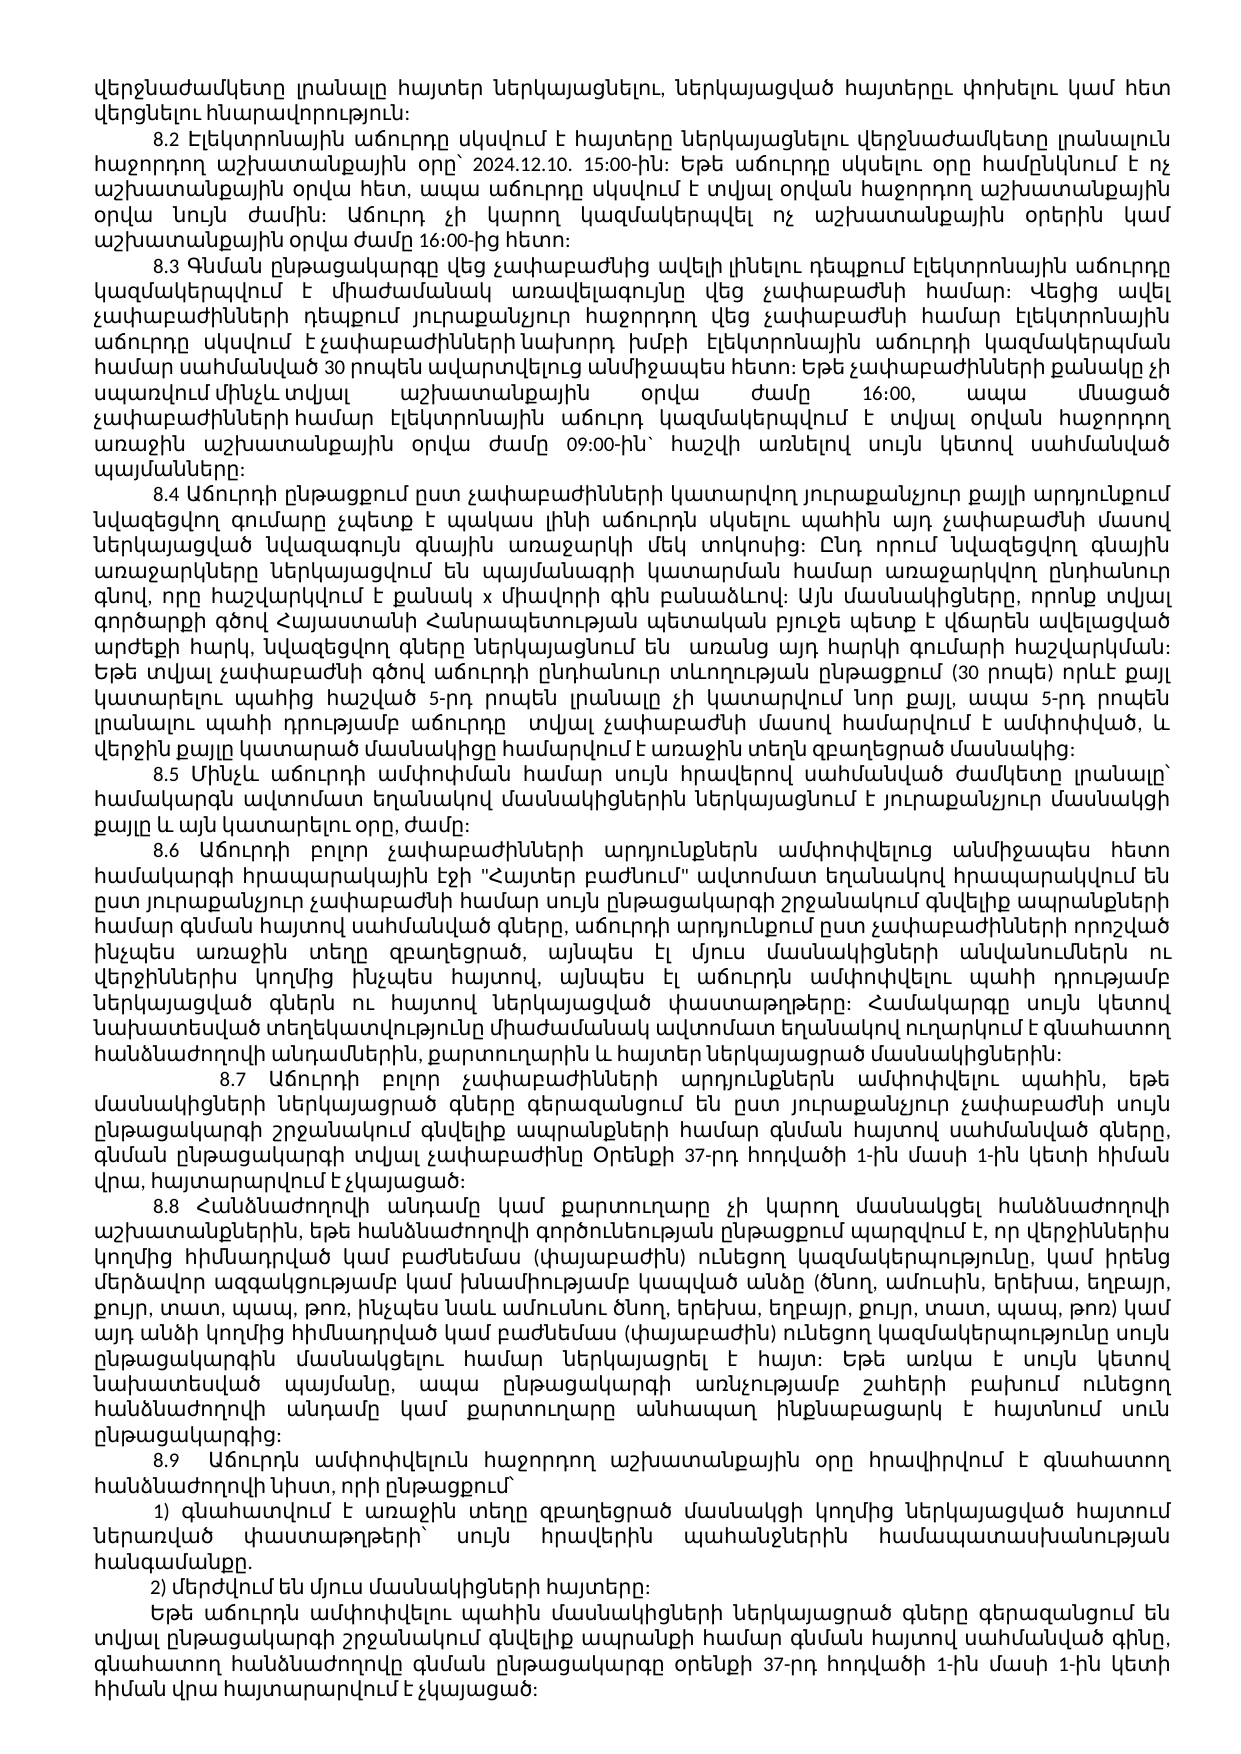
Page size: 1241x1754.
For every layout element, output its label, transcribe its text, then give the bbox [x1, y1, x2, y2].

text 2) մերժվում են մյուս մասնակիցների հայտերը: [94, 1574, 1171, 1600]
text Եթե աճուրդն ամփոփվելու պահին մասնակիցների ներկայացրած գները գերազանցում են տվյալ ընթացակարգի շրջանակում գնվելիք ապրանքի համար գնման հայտով սահմանված գինը, գնահատող հանձնաժողովը գնման ընթացակարգը օրենքի 37-րդ հոդվածի 1-ին մասի 1-ին կետի հիման վրա հայտարարվում է չկայացած: [94, 1600, 1171, 1702]
text 1) գնահատվում է առաջին տեղը զբաղեցրած մասնակցի կողմից ներկայացված հայտում ներառված փաստաթղթերի՝ սույն հրավերին պահանջներին համապատասխանության հանգամանքը. [94, 1498, 1171, 1574]
text 8.4 Աճուրդի ընթացքում ըստ չափաբաժինների կատարվող յուրաքանչյուր քայլի արդյունքում նվազեցվող գումարը չպետք է պակաս լինի աճուրդն սկսելու պահին այդ չափաբաժնի մասով ներկայացված նվազագույն գնային առաջարկի մեկ տոկոսից: Ընդ որում նվազեցվող գնային առաջարկները ներկայացվում են պայմանագրի կատարման համար առաջարկվող ընդհանուր գնով, որը հաշվարկվում է քանակ x միավորի գին բանաձևով: Այն մասնակիցները, որոնք տվյալ գործարքի գծով Հայաստանի Հանրապետության պետական բյուջե պետք է վճարեն ավելացված արժեքի հարկ, նվազեցվող գները ներկայացնում են առանց այդ հարկի գումարի հաշվարկման: Եթե տվյալ չափաբաժնի գծով աճուրդի ընդհանուր տևողության ընթացքում (30 րոպե) որևէ քայլ կատարելու պահից հաշված 5-րդ րոպեն լրանալը չի կատարվում նոր քայլ, ապա 5-րդ րոպեն լրանալու պահի դրությամբ աճուրդը տվյալ չափաբաժնի մասով համարվում է ամփոփված, և վերջին քայլը կատարած մասնակիցը համարվում է առաջին տեղն զբաղեցրած մասնակից: [94, 482, 1171, 761]
text 8.6 Աճուրդի բոլոր չափաբաժինների արդյունքներն ամփոփվելուց անմիջապես հետո համակարգի հրապարակային էջի "Հայտեր բաժնում" ավտոմատ եղանակով հրապարակվում են ըստ յուրաքանչյուր չափաբաժնի համար սույն ընթացակարգի շրջանակում գնվելիք ապրանքների համար գնման հայտով սահմանված գները, աճուրդի արդյունքում ըստ չափաբաժինների որոշված ինչպես առաջին տեղը զբաղեցրած, այնպես էլ մյուս մասնակիցների անվանումներն ու վերջիններիս կողմից ինչպես հայտով, այնպես էլ աճուրդն ամփոփվելու պահի դրությամբ ներկայացված գներն ու հայտով ներկայացված փաստաթղթերը: Համակարգը սույն կետով նախատեսված տեղեկատվությունը միաժամանակ ավտոմատ եղանակով ուղարկում է գնահատող հանձնաժողովի անդամներին, քարտուղարին և հայտեր ներկայացրած մասնակիցներին: [94, 837, 1171, 1066]
text 8.7 Աճուրդի բոլոր չափաբաժինների արդյունքներն ամփոփվելու պահին, եթե մասնակիցների ներկայացրած գները գերազանցում են ըստ յուրաքանչյուր չափաբաժնի սույն ընթացակարգի շրջանակում գնվելիք ապրանքների համար գնման հայտով սահմանված գները, գնման ընթացակարգի տվյալ չափաբաժինը Օրենքի 37-րդ հոդվածի 1-ին մասի 1-ին կետի հիման վրա, հայտարարվում է չկայացած: [94, 1066, 1171, 1193]
text 8.5 Մինչև աճուրդի ամփոփման համար սույն հրավերով սահմանված ժամկետը լրանալը՝ համակարգն ավտոմատ եղանակով մասնակիցներին ներկայացնում է յուրաքանչյուր մասնակցի քայլը և այն կատարելու օրը, ժամը: [94, 761, 1171, 837]
text 8.2 Էլեկտրոնային աճուրդը սկսվում է հայտերը ներկայացնելու վերջնաժամկետը լրանալուն հաջորդող աշխատանքային օրը՝ 2024.12.10. 15:00 -ին: Եթե աճուրդը սկսելու օրը համընկնում է ոչ աշխատանքային օրվա հետ, ապա աճուրդը սկսվում է տվյալ օրվան հաջորդող աշխատանքային օրվա նույն ժամին: Աճուրդ չի կարող կազմակերպվել ոչ աշխատանքային օրերին կամ աշխատանքային օրվա ժամը 16։00-ից հետո: [94, 126, 1171, 253]
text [94, 75, 1171, 126]
text 8.8 Հանձնաժողովի անդամը կամ քարտուղարը չի կարող մասնակցել հանձնաժողովի աշխատանքներին, եթե հանձնաժողովի գործունեության ընթացքում պարզվում է, որ վերջիններիս կողմից հիմնադրված կամ բաժնեմաս (փայաբաժին) ունեցող կազմակերպությունը, կամ իրենց մերձավոր ազգակցությամբ կամ խնամիությամբ կապված անձը (ծնող, ամուսին, երեխա, եղբայր, քույր, տատ, պապ, թոռ, ինչպես նաև ամուսնու ծնող, երեխա, եղբայր, քույր, տատ, պապ, թոռ) կամ այդ անձի կողմից հիմնադրված կամ բաժնեմաս (փայաբաժին) ունեցող կազմակերպությունը սույն ընթացակարգին մասնակցելու համար ներկայացրել է հայտ: Եթե առկա է սույն կետով նախատեսված պայմանը, ապա ընթացակարգի առնչությամբ շահերի բախում ունեցող հանձնաժողովի անդամը կամ քարտուղարը անհապաղ ինքնաբացարկ է հայտնում սուն ընթացակարգից: [94, 1193, 1171, 1447]
text 8.3 Գնման ընթացակարգը վեց չափաբաժնից ավելի լինելու դեպքում էլեկտրոնային աճուրդը կազմակերպվում է միաժամանակ առավելագույնը վեց չափաբաժնի համար: Վեցից ավել չափաբաժինների դեպքում յուրաքանչյուր հաջորդող վեց չափաբաժնի համար էլեկտրոնային աճուրդը սկսվում է չափաբաժինների նախորդ խմբի էլեկտրոնային աճուրդի կազմակերպման համար սահմանված 30 րոպեն ավարտվելուց անմիջապես հետո: Եթե չափաբաժինների քանակը չի սպառվում մինչև տվյալ աշխատանքային օրվա ժամը 16։00, ապա մնացած չափաբաժինների համար էլեկտրոնային աճուրդ կազմակերպվում է տվյալ օրվան հաջորդող առաջին աշխատանքային օրվա ժամը 09:00-ին` հաշվի առնելով սույն կետով սահմանված պայմանները: [94, 253, 1171, 482]
text 8.9 Աճուրդն ամփոփվելուն հաջորդող աշխատանքային օրը հրավիրվում է գնահատող հանձնաժողովի նիստ, որի ընթացքում՝ [94, 1447, 1171, 1498]
